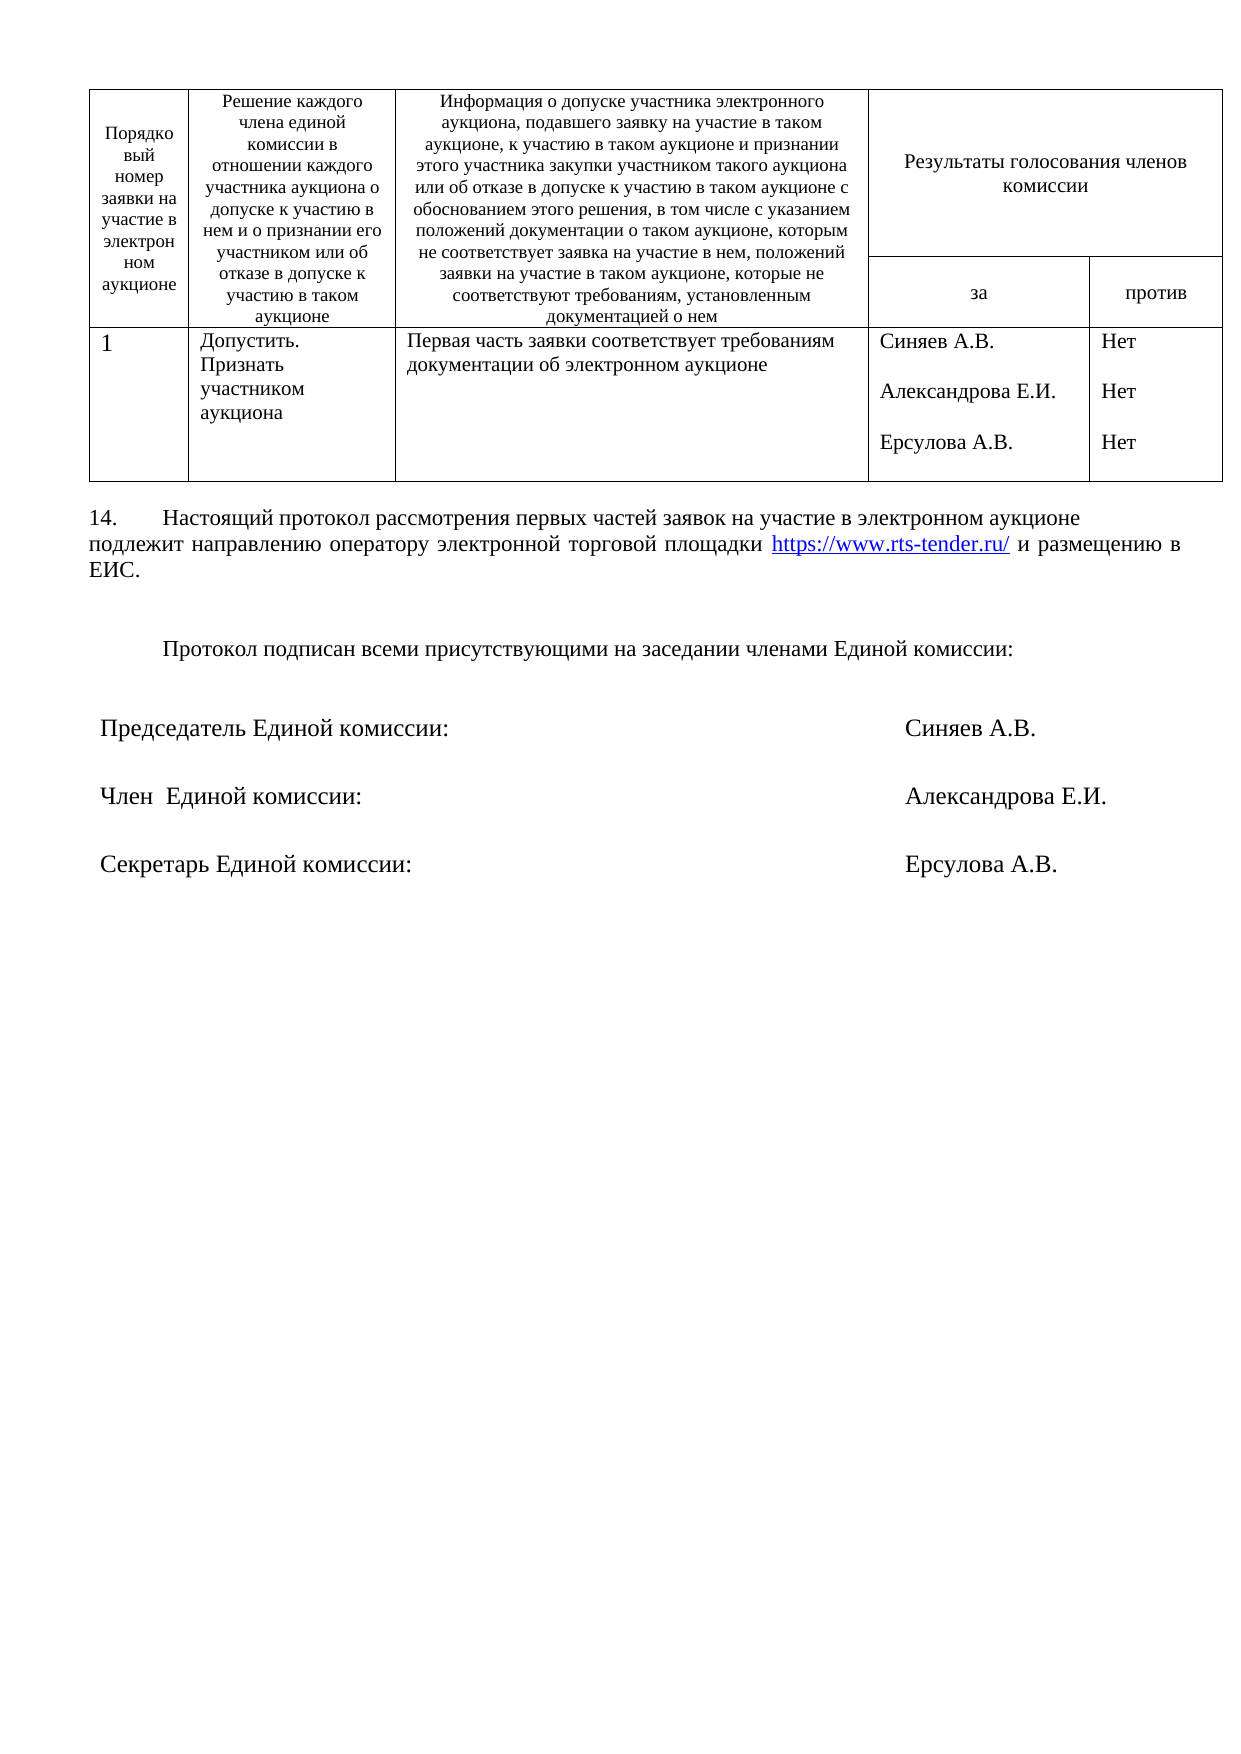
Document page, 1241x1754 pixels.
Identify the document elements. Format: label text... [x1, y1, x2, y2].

table_cell Член Единой комиссии: [89, 781, 894, 849]
table_header Порядковый номер заявки на участие в электронном аукционе [90, 90, 188, 327]
table_header Синяев А.В. [894, 713, 1158, 781]
table_cell за [869, 257, 1089, 327]
table_cell Секретарь Единой комиссии: [89, 849, 894, 917]
table_header Информация о допуске участника электронного аукциона, подавшего заявку на участие в таком аукционе, к участию в таком аукционе и признании этого участника закупки участником такого аукциона или об отказе в допуске к участию в таком аукционе с обоснованием этого решения, в том числе с указанием положений документации о таком аукционе, которым не соответствует заявка на участие в нем, положений заявки на участие в таком аукционе, которые не соответствуют требованиям, установленным документацией о нем [396, 90, 868, 327]
text 14. Настоящий протокол рассмотрения первых частей заявок на участие в электронном аукционе [89, 504, 1181, 530]
table_cell Нет Нет Нет [1090, 328, 1222, 481]
table_header Председатель Единой комиссии: [89, 713, 894, 781]
table_cell Александрова Е.И. [894, 781, 1158, 849]
text Протокол подписан всеми присутствующими на заседании членами Единой комиссии: [89, 635, 1181, 662]
text подлежит направлению оператору электронной торговой площадки https://www.rts-tender.ru/ и размещению в ЕИС. [89, 530, 1181, 583]
table_cell 1 [90, 328, 188, 481]
table_cell Синяев А.В. Александрова Е.И. Ерсулова А.В. [869, 328, 1089, 481]
table_cell Ерсулова А.В. [894, 849, 1158, 917]
table_header Результаты голосования членов комиссии [869, 90, 1222, 256]
table_cell Первая часть заявки соответствует требованиям документации об электронном аукционе [396, 328, 868, 481]
table_header Решение каждого члена единой комиссии в отношении каждого участника аукциона о допуске к участию в нем и о признании его участником или об отказе в допуске к участию в таком аукционе [189, 90, 395, 327]
table_cell Допустить. Признать участником аукциона [189, 328, 395, 481]
table_cell против [1090, 257, 1222, 327]
